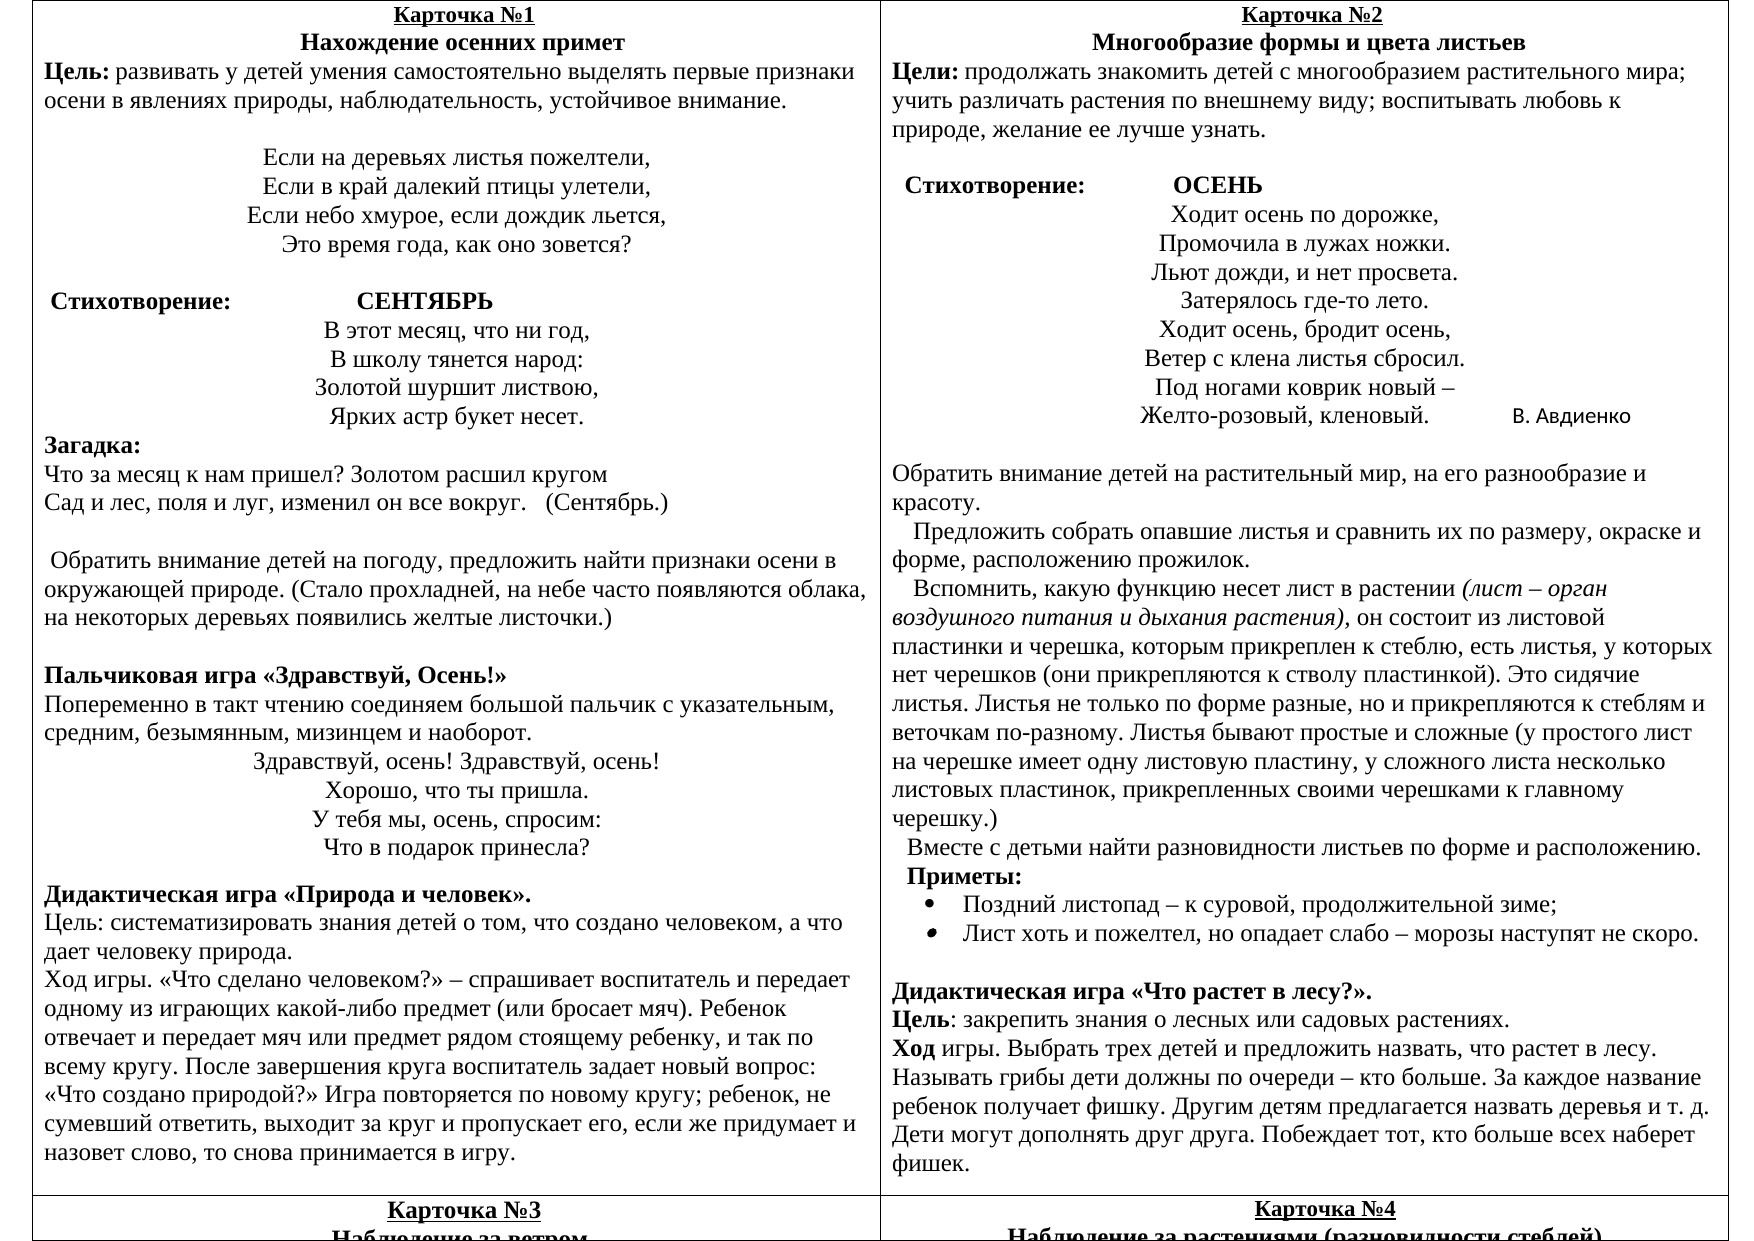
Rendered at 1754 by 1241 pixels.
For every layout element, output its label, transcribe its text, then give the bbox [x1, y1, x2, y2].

table_header Карточка №1 Нахождение осенних примет Цель: развивать у детей умения самостоятельно выделять первые признаки осени в явлениях природы, наблюдательность, устойчивое внимание. Если на деревьях листья пожелтели, Если в край далекий птицы улетели, Если небо хмурое, если дождик льется, Это время года, как оно зовется? Стихотворение: СЕНТЯБРЬ В этот месяц, что ни год, В школу тянется народ: Золотой шуршит листвою, Ярких астр букет несет. Загадка: Что за месяц к нам пришел? Золотом расшил кругом Сад и лес, поля и луг, изменил он все вокруг. (Сентябрь.) Обратить внимание детей на погоду, предложить найти признаки осени в окружающей природе. (Стало прохладней, на небе часто появляются облака, на некоторых деревьях появились желтые листочки.) Пальчиковая игра «Здравствуй, Осень!» Попеременно в такт чтению соединяем большой пальчик с указательным, средним, безымянным, мизинцем и наоборот. Здравствуй, осень! Здравствуй, осень! Хорошо, что ты пришла. У тебя мы, осень, спросим: Что в подарок принесла? Дидактическая игра «Природа и человек». Цель: систематизировать знания детей о том, что создано человеком, а что дает человеку природа. Ход игры. «Что сделано человеком?» – спрашивает воспитатель и передает одному из играющих какой-либо предмет (или бросает мяч). Ребенок отвечает и передает мяч или предмет рядом стоящему ребенку, и так по всему кругу. После завершения круга воспитатель задает новый вопрос: «Что создано природой?» Игра повторяется по новому кругу; ребенок, не сумевший ответить, выходит за круг и пропускает его, если же придумает и назовет слово, то снова принимается в игру. [33, 1, 880, 1194]
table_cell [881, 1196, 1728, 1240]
table_header Карточка №2 Многообразие формы и цвета листьев Цели: продолжать знакомить детей с многообразием растительного мира; учить различать растения по внешнему виду; воспитывать любовь к природе, желание ее лучше узнать. Стихотворение: ОСЕНЬ Ходит осень по дорожке, Промочила в лужах ножки. Льют дожди, и нет просвета. Затерялось где-то лето. Ходит осень, бродит осень, Ветер с клена листья сбросил. Под ногами коврик новый – Желто-розовый, кленовый. В. Авдиенко Обратить внимание детей на растительный мир, на его разнообразие и красоту. Предложить собрать опавшие листья и сравнить их по размеру, окраске и форме, расположению прожилок. Вспомнить, какую функцию несет лист в растении (лист – орган воздушного питания и дыхания растения), он состоит из листовой пластинки и черешка, которым прикреплен к стеблю, есть листья, у которых нет черешков (они прикрепляются к стволу пластинкой). Это сидячие листья. Листья не только по форме разные, но и прикрепляются к стеблям и веточкам по-разному. Листья бывают простые и сложные (у простого лист на черешке имеет одну листовую пластину, у сложного листа несколько листовых пластинок, прикрепленных своими черешками к главному черешку.) Вместе с детьми найти разновидности листьев по форме и расположению. Приметы: Поздний листопад – к суровой, продолжительной зиме; Лист хоть и пожелтел, но опадает слабо – морозы наступят не скоро. Дидактическая игра «Что растет в лесу?». Цель: закрепить знания о лесных или садовых растениях. Ход игры. Выбрать трех детей и предложить назвать, что растет в лесу. Называть грибы дети должны по очереди – кто больше. За каждое название ребенок получает фишку. Другим детям предлагается назвать деревья и т. д. Дети могут дополнять друг друга. Побеждает тот, кто больше всех наберет фишек. [881, 1, 1728, 1194]
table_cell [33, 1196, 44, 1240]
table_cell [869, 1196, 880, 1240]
